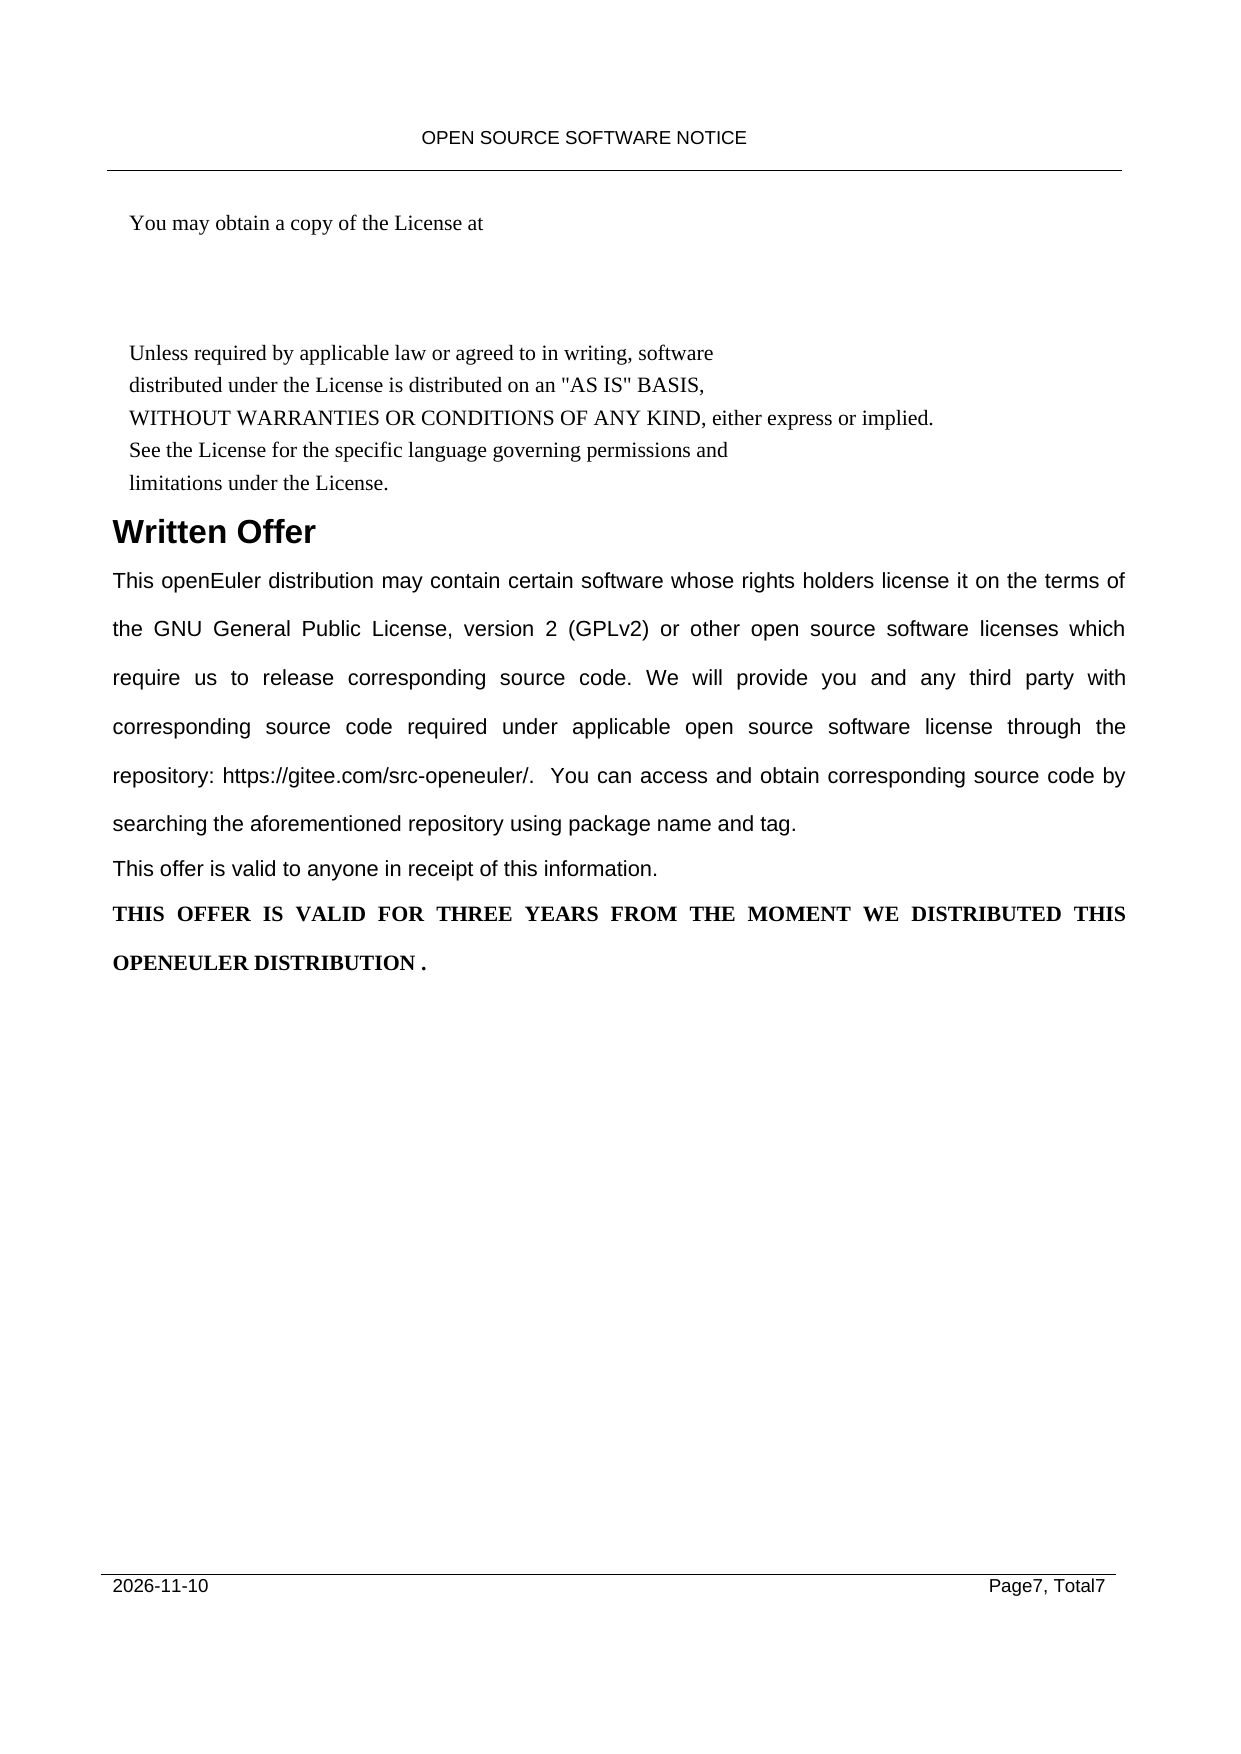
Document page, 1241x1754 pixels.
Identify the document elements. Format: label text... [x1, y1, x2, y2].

text This offer is valid to anyone in receipt of this information. [112, 853, 1128, 885]
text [112, 206, 1128, 499]
text This openEuler distribution may contain certain software whose rights holders license it on the terms of the GNU General Public License, version 2 (GPLv2) or other open source software licenses which require us to release corresponding source code. We will provide you and any third party with corresponding source code required under applicable open source software license through the repository: https://gitee.com/src-openeuler/. You can access and obtain corresponding source code by searching the aforementioned repository using package name and tag. [112, 564, 1128, 840]
text THIS OFFER IS VALID FOR THREE YEARS FROM THE MOMENT WE DISTRIBUTED THIS OPENEULER DISTRIBUTION . [112, 898, 1128, 979]
text Written Offer [112, 499, 1128, 564]
